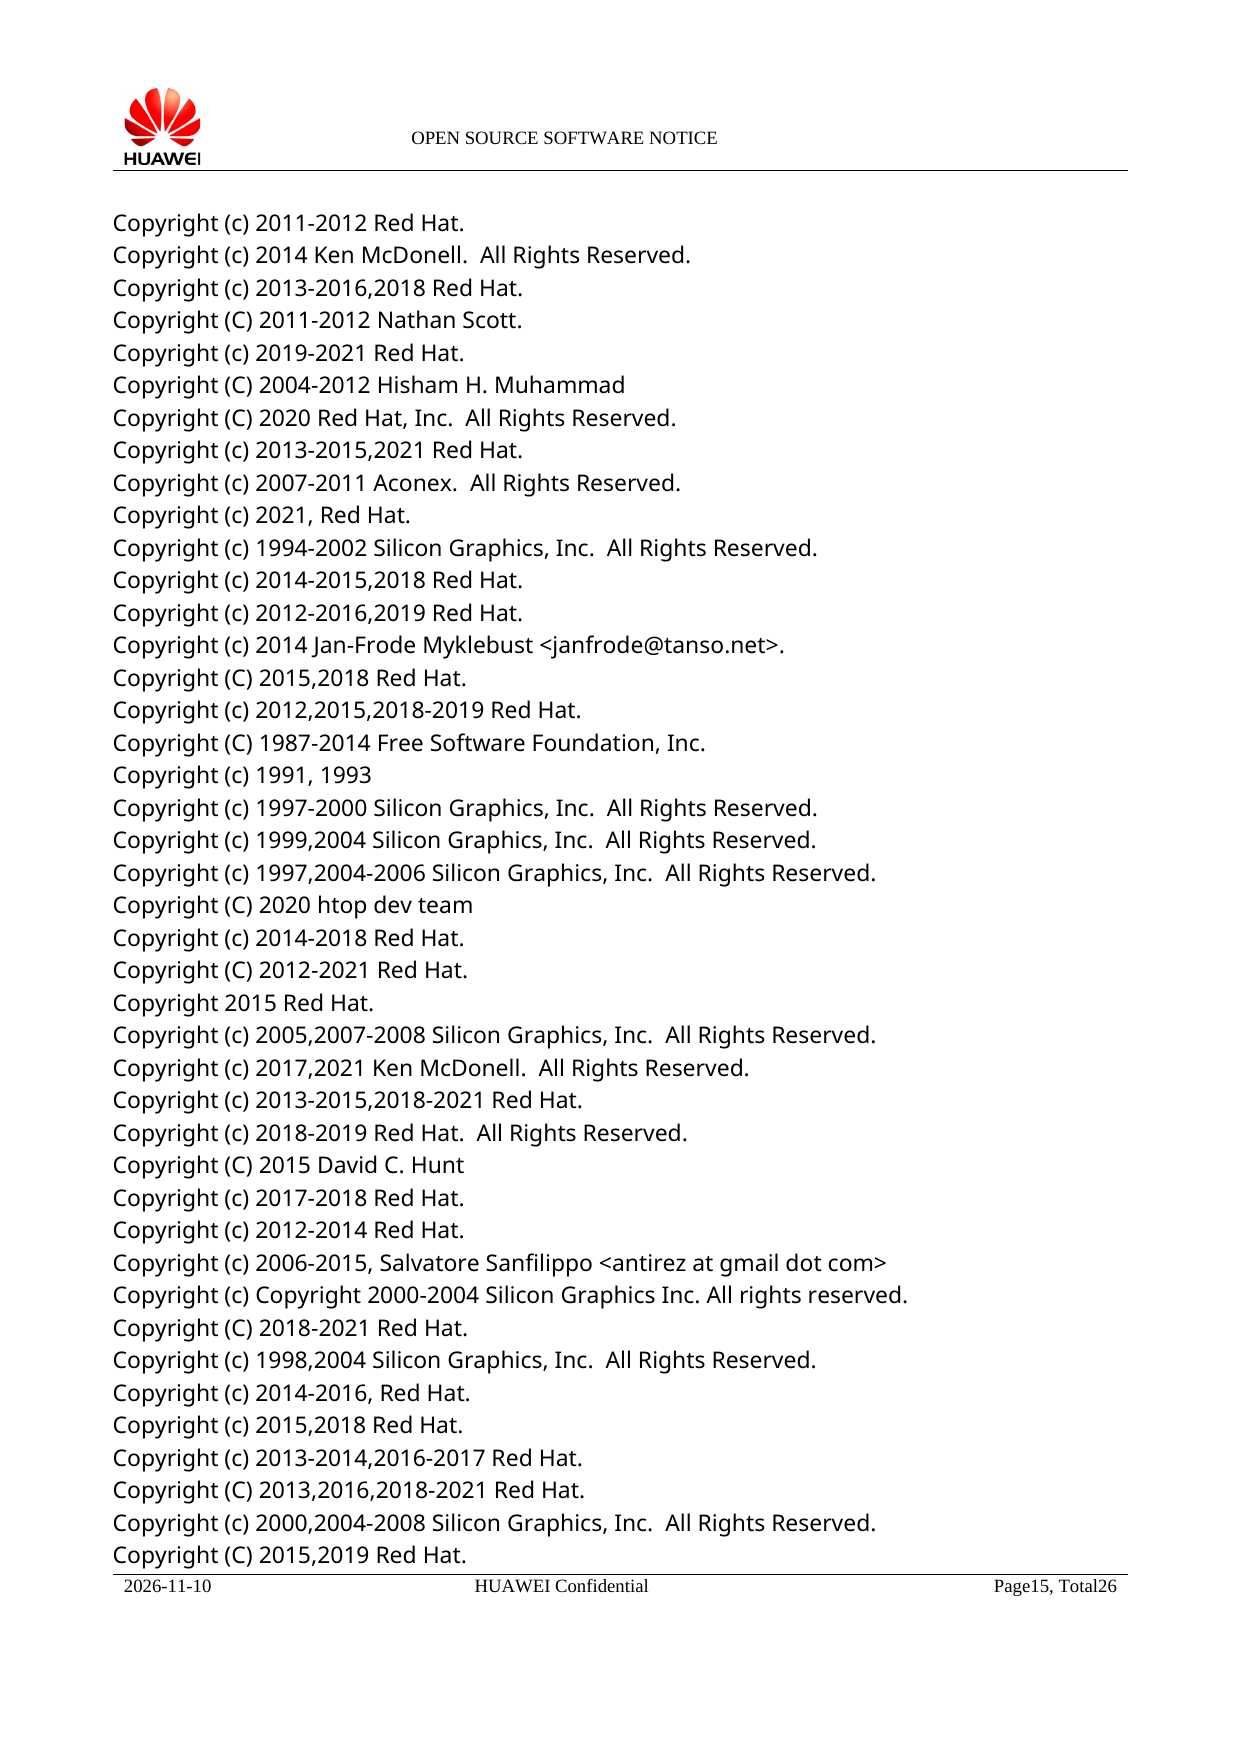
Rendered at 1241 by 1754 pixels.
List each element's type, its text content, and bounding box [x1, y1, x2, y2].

picture [124, 88, 201, 165]
